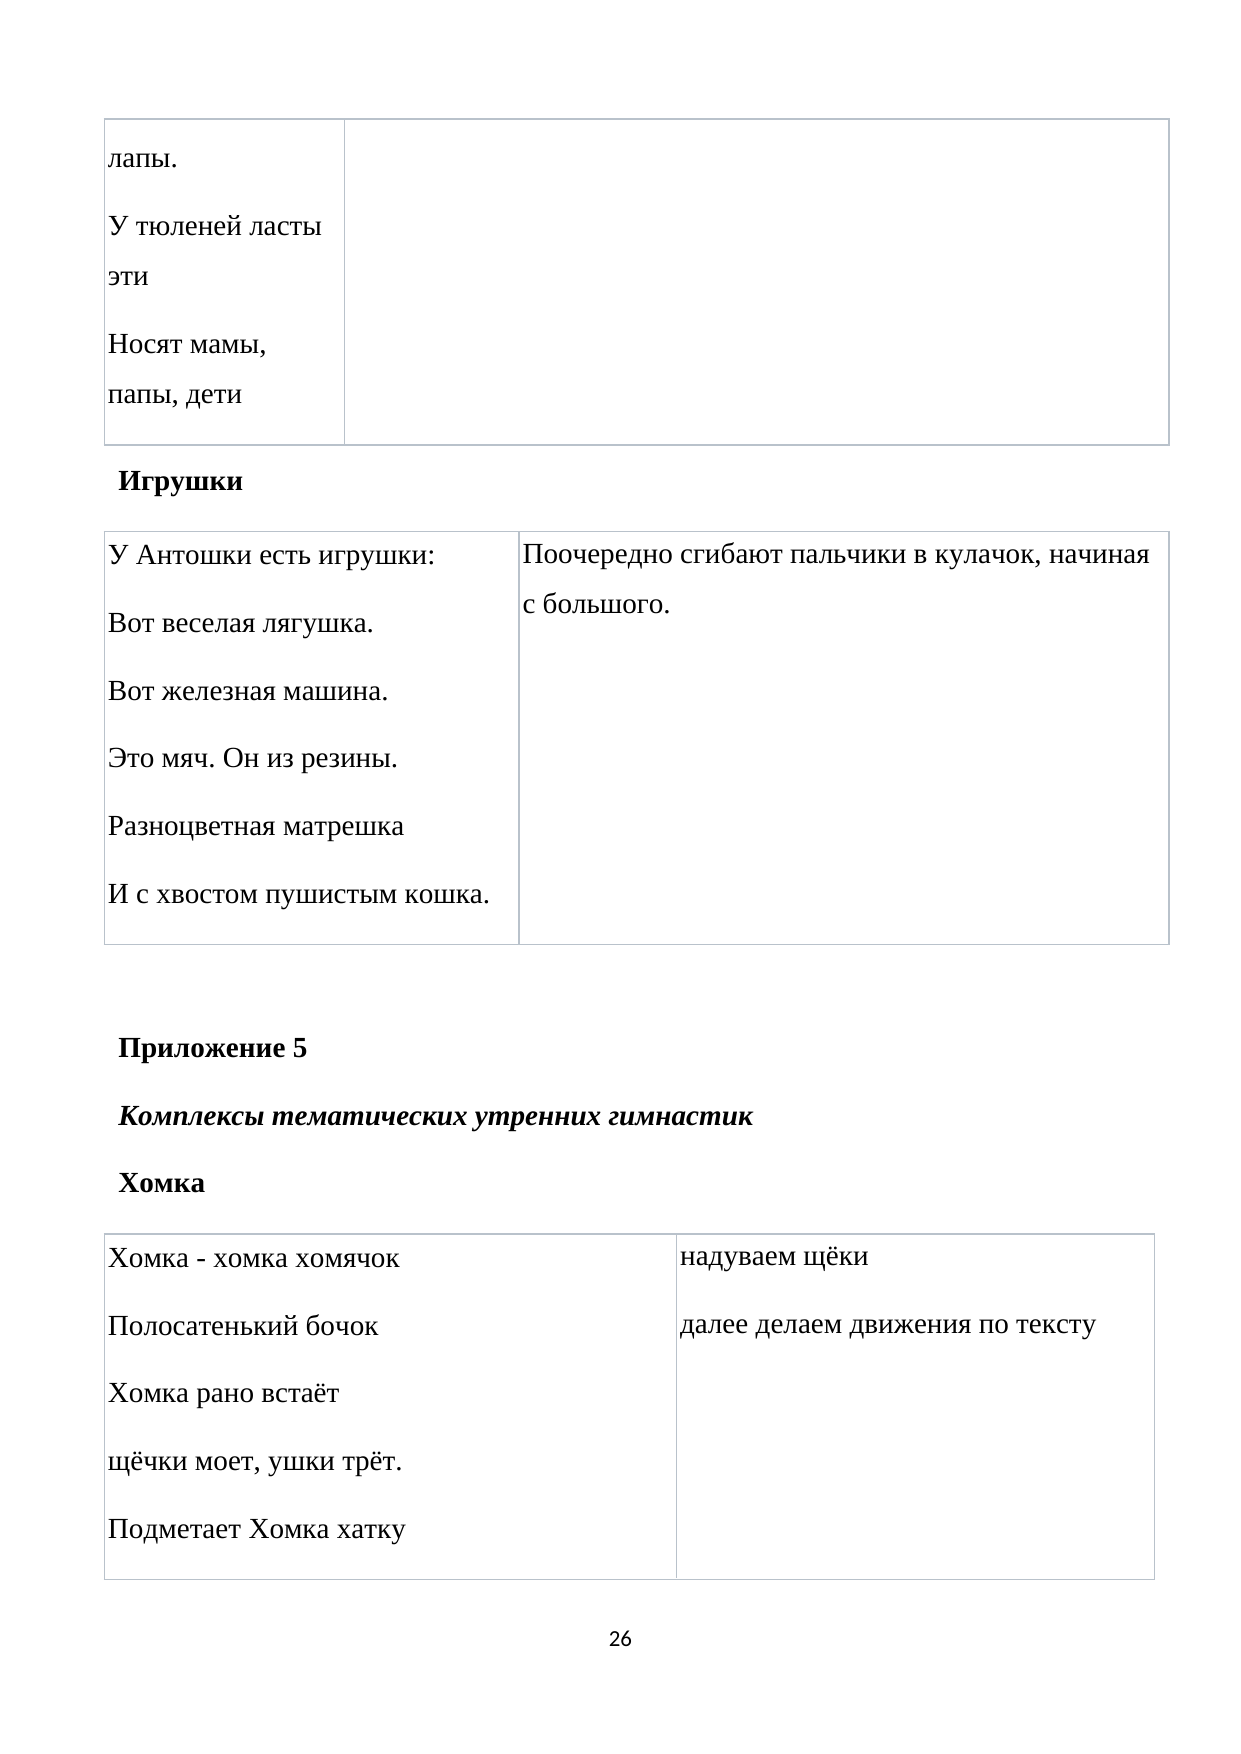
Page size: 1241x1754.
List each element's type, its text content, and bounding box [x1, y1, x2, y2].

text Комплексы тематических утренних гимнастик [118, 1098, 1122, 1131]
text Приложение 5 [118, 1030, 1122, 1064]
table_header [345, 120, 1168, 444]
text Игрушки [118, 463, 1122, 497]
text Хомка [118, 1166, 1122, 1199]
table_header Поочередно сгибают пальчики в кулачок, начиная с большого. [520, 532, 1168, 943]
table_header У Антошки есть игрушки: Вот веселая лягушка. Вот железная машина. Это мяч. Он из резины. Разноцветная матрешка И с хвостом пушистым кошка. [105, 532, 518, 943]
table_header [677, 1235, 1154, 1578]
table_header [105, 1235, 676, 1578]
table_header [105, 120, 344, 444]
